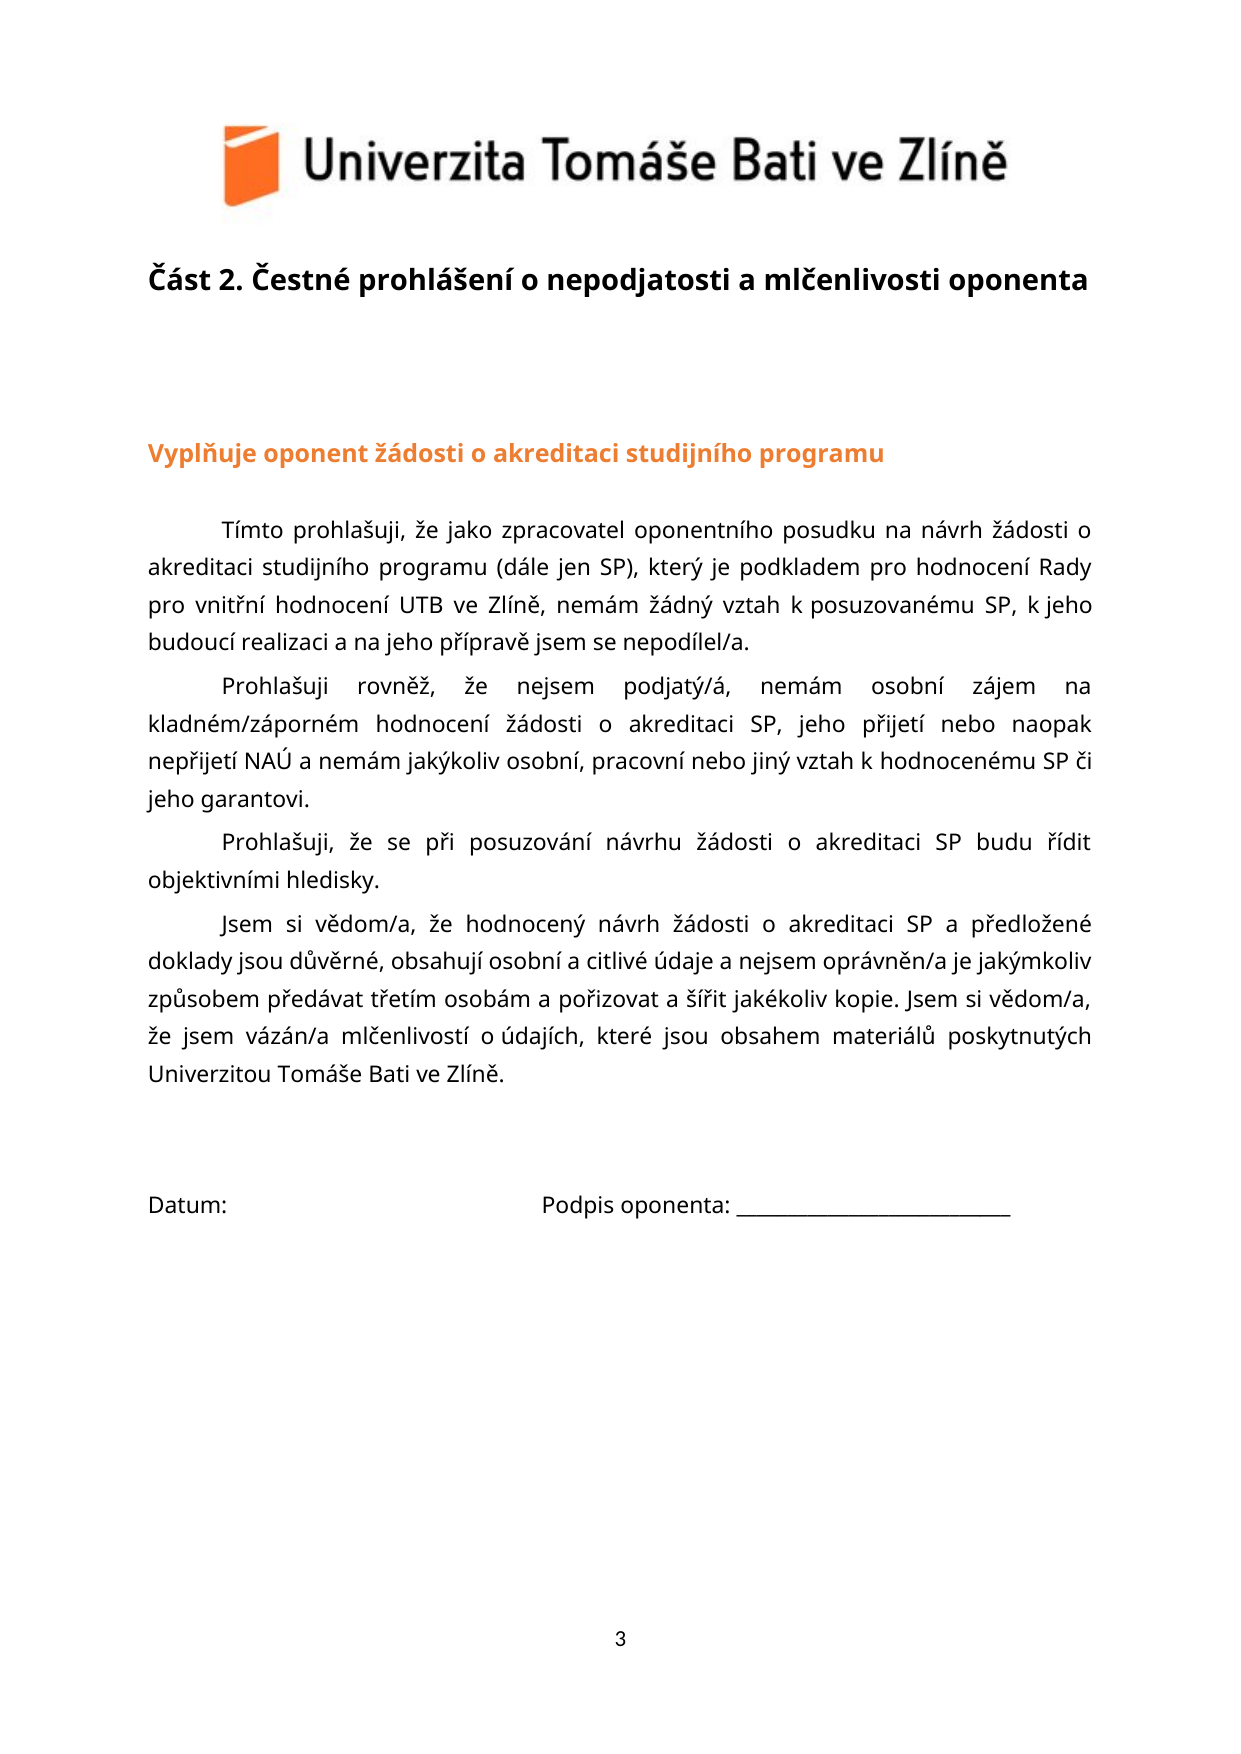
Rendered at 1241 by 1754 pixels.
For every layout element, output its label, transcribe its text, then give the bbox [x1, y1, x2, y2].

text Část 2. Čestné prohlášení o nepodjatosti a mlčenlivosti oponenta [148, 259, 1093, 299]
text Vyplňuje oponent žádosti o akreditaci studijního programu [148, 435, 1093, 469]
picture [147, 73, 1085, 260]
text Jsem si vědom/a, že hodnocený návrh žádosti o akreditaci SP a předložené doklady jsou důvěrné, obsahují osobní a citlivé údaje a nejsem oprávněn/a je jakýmkoliv způsobem předávat třetím osobám a pořizovat a šířit jakékoliv kopie. Jsem si vědom/a, že jsem vázán/a mlčenlivostí o údajích, které jsou obsahem materiálů poskytnutých Univerzitou Tomáše Bati ve Zlíně. [148, 907, 1093, 1089]
text Prohlašuji rovněž, že nejsem podjatý/á, nemám osobní zájem na kladném/záporném hodnocení žádosti o akreditaci SP, jeho přijetí nebo naopak nepřijetí NAÚ a nemám jakýkoliv osobní, pracovní nebo jiný vztah k hodnocenému SP či jeho garantovi. [148, 670, 1093, 814]
text Datum: Podpis oponenta: ___________________________ [148, 1189, 1093, 1220]
text Prohlašuji, že se při posuzování návrhu žádosti o akreditaci SP budu řídit objektivními hledisky. [148, 826, 1093, 895]
text Tímto prohlašuji, že jako zpracovatel oponentního posudku na návrh žádosti o akreditaci studijního programu (dále jen SP), který je podkladem pro hodnocení Rady pro vnitřní hodnocení UTB ve Zlíně, nemám žádný vztah k posuzovanému SP, k jeho budoucí realizaci a na jeho přípravě jsem se nepodílel/a. [148, 514, 1093, 657]
